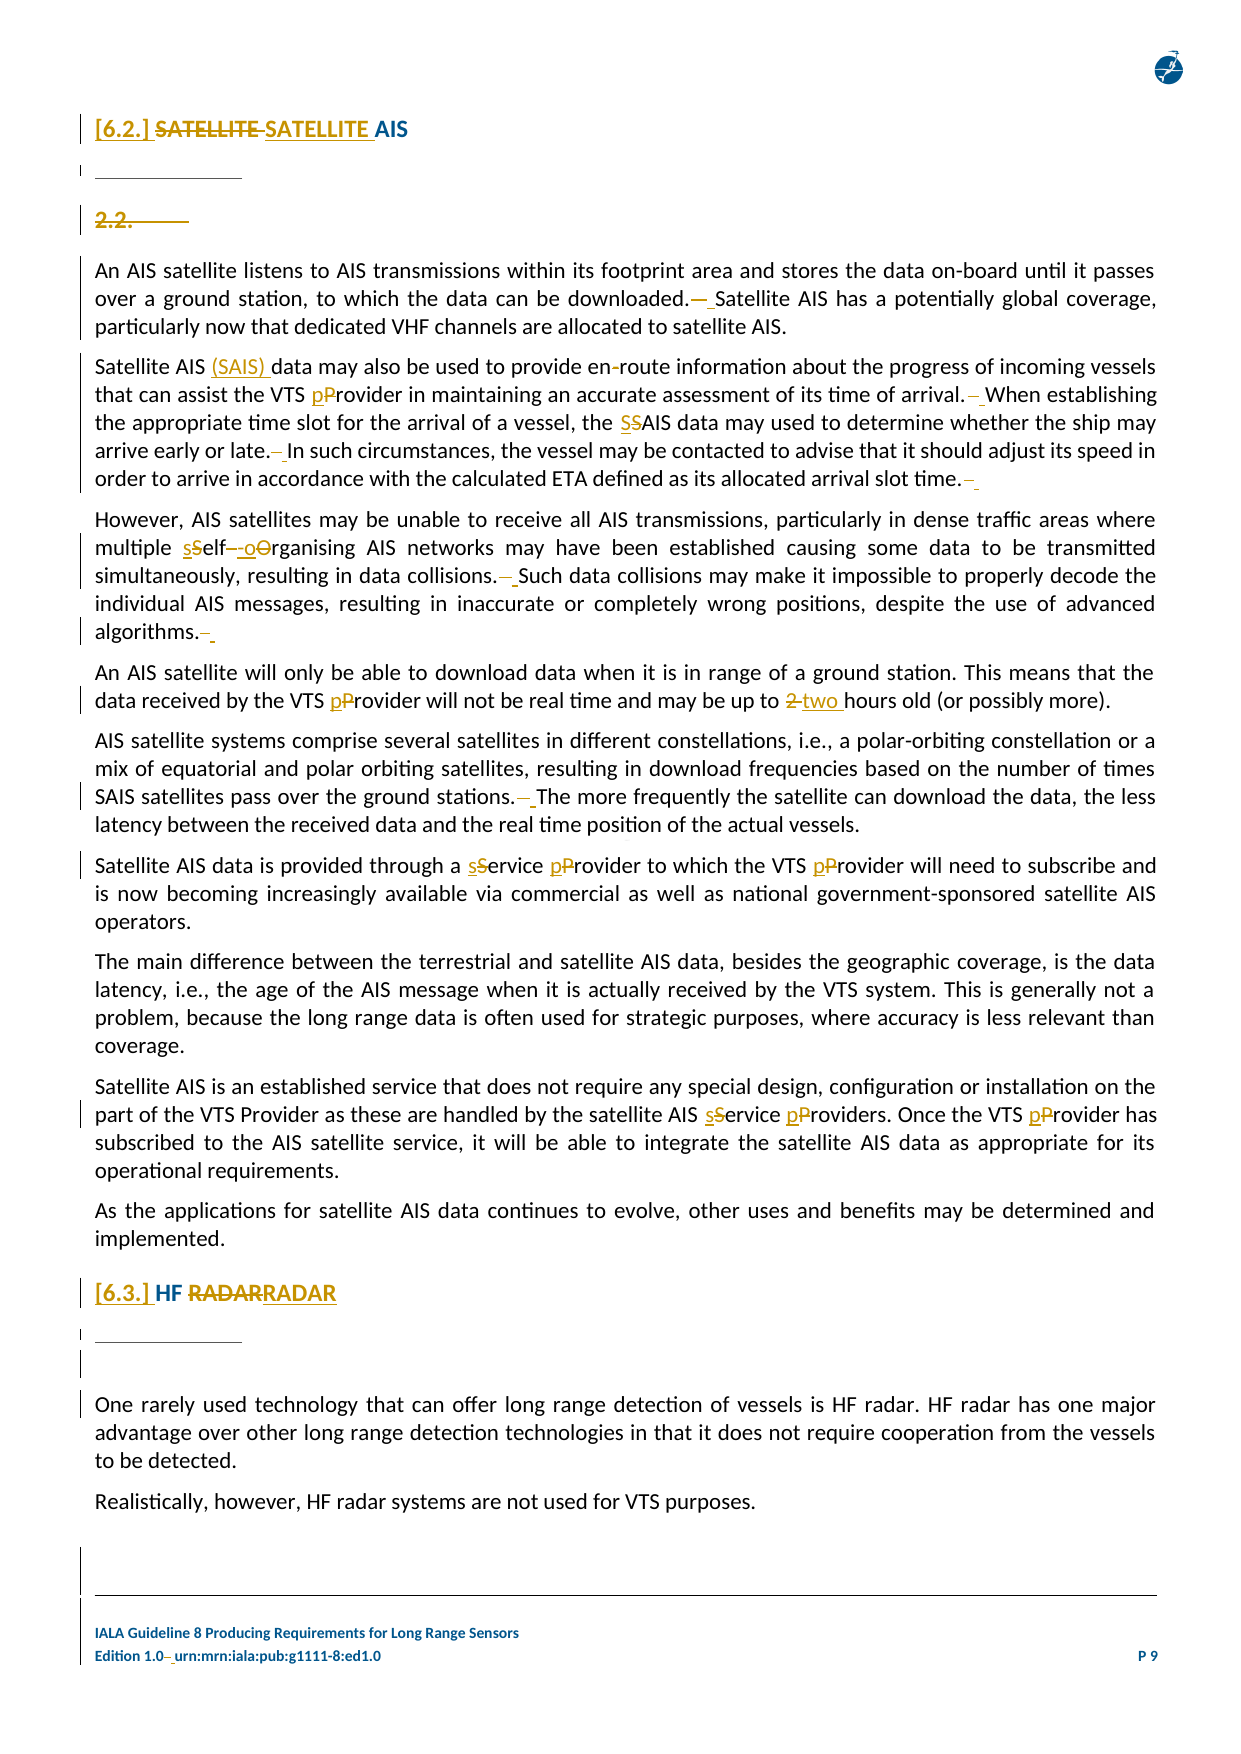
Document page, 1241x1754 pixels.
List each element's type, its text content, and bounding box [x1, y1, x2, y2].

text An AIS satellite listens to AIS transmissions within its footprint area and stores the data on-board until it passes over a ground station, to which the data can be downloaded.Satellite AIS has a potentially global coverage, particularly now that dedicated VHF channels are allocated to satellite AIS. [94, 256, 1157, 340]
subtitle AIS [94, 114, 1157, 144]
text Satellite AIS is an established service that does not require any special design, configuration or installation on the part of the VTS Provider as these are handled by the satellite AIS ervice roviders. Once the VTS rovider has subscribed to the AIS satellite service, it will be able to integrate the satellite AIS data as appropriate for its operational requirements. [94, 1072, 1157, 1184]
text As the applications for satellite AIS data continues to evolve, other uses and benefits may be determined and implemented. [94, 1197, 1157, 1253]
text Satellite AIS data may also be used to provide enroute information about the progress of incoming vessels that can assist the VTS rovider in maintaining an accurate assessment of its time of arrival.When establishing the appropriate time slot for the arrival of a vessel, the AIS data may used to determine whether the ship may arrive early or late.In such circumstances, the vessel may be contacted to advise that it should adjust its speed in order to arrive in accordance with the calculated ETA defined as its allocated arrival slot time. [94, 352, 1157, 493]
text One rarely used technology that can offer long range detection of vessels is HF radar. HF radar has one major advantage over other long range detection technologies in that it does not require cooperation from the vessels to be detected. [94, 1390, 1157, 1474]
text The main difference between the terrestrial and satellite AIS data, besides the geographic coverage, is the data latency, i.e., the age of the AIS message when it is actually received by the VTS system. This is generally not a problem, because the long range data is often used for strategic purposes, where accuracy is less relevant than coverage. [94, 947, 1157, 1059]
text However, AIS satellites may be unable to receive all AIS transmissions, particularly in dense traffic areas where multiple elfrganising AIS networks may have been established causing some data to be transmitted simultaneously, resulting in data collisions.Such data collisions may make it impossible to properly decode the individual AIS messages, resulting in inaccurate or completely wrong positions, despite the use of advanced algorithms. [94, 505, 1157, 645]
picture [1123, 0, 1241, 119]
text Realistically, however, HF radar systems are not used for VTS purposes. [94, 1487, 1157, 1515]
text AIS satellite systems comprise several satellites in different constellations, i.e., a polar-orbiting constellation or a mix of equatorial and polar orbiting satellites, resulting in download frequencies based on the number of times SAIS satellites pass over the ground stations.The more frequently the satellite can download the data, the less latency between the received data and the real time position of the actual vessels. [94, 726, 1157, 838]
text Satellite AIS data is provided through a ervice rovider to which the VTS rovider will need to subscribe and is now becoming increasingly available via commercial as well as national government-sponsored satellite AIS operators. [94, 851, 1157, 935]
subtitle HF [94, 1278, 1157, 1308]
text An AIS satellite will only be able to download data when it is in range of a ground station. This means that the data received by the VTS rovider will not be real time and may be up to hours old (or possibly more). [94, 658, 1157, 714]
